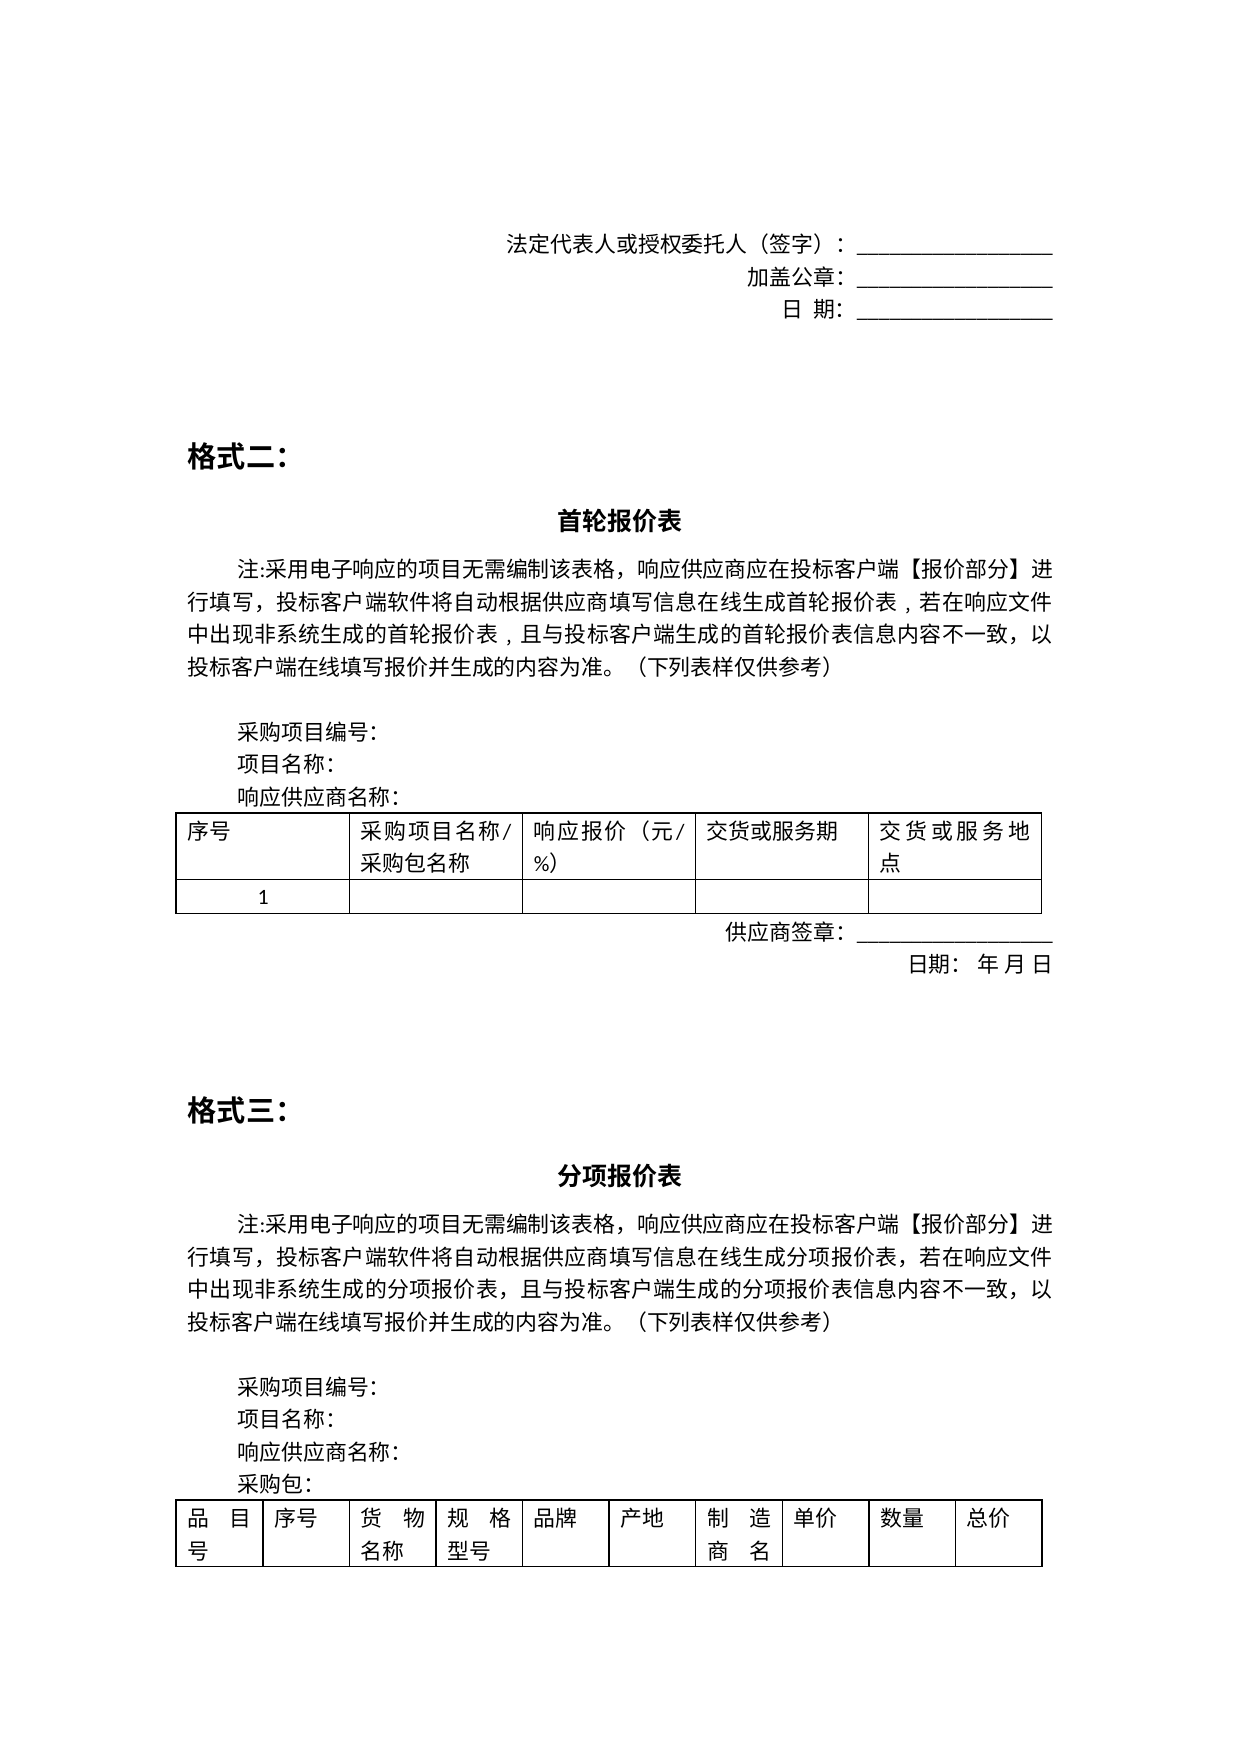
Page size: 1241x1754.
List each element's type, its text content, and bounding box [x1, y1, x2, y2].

table_header 数量 [870, 1501, 955, 1566]
text 项目名称： [187, 1402, 1053, 1434]
text 分项报价表 [187, 1142, 1053, 1207]
table_header 货物名称 [350, 1501, 435, 1566]
text 日期： 年 月 日 [187, 947, 1053, 979]
table_header 品目号 [177, 1501, 262, 1566]
text 采购项目编号： [187, 1369, 1053, 1402]
text 供应商签章：__________________ [187, 914, 1053, 947]
table_cell [350, 880, 522, 913]
table_cell [523, 880, 695, 913]
table_cell [869, 880, 1041, 913]
table_header 交货或服务地点 [869, 814, 1041, 878]
table_header 规格型号 [437, 1501, 522, 1566]
text 注:采用电子响应的项目无需编制该表格，响应供应商应在投标客户端【报价部分】进行填写，投标客户端软件将自动根据供应商填写信息在线生成首轮报价表﹐若在响应文件中出现非系统生成的首轮报价表﹐且与投标客户端生成的首轮报价表信息内容不一致，以投标客户端在线填写报价并生成的内容为准。（下列表样仅供参考） [187, 552, 1053, 714]
text 法定代表人或授权委托人（签字）：__________________ [187, 227, 1053, 259]
text 首轮报价表 [187, 487, 1053, 552]
table_header 单价 [783, 1501, 868, 1566]
table_cell 1 [177, 880, 349, 913]
text 加盖公章：__________________ [187, 259, 1053, 292]
text 采购项目编号： [187, 714, 1053, 747]
text 格式三： [187, 1077, 1053, 1142]
table_header 序号 [264, 1501, 349, 1566]
text 响应供应商名称： [187, 779, 1053, 812]
table_header 产地 [610, 1501, 695, 1566]
table_header 总价 [956, 1501, 1041, 1566]
table_header 品牌 [523, 1501, 608, 1566]
text 注:采用电子响应的项目无需编制该表格，响应供应商应在投标客户端【报价部分】进行填写，投标客户端软件将自动根据供应商填写信息在线生成分项报价表，若在响应文件中出现非系统生成的分项报价表，且与投标客户端生成的分项报价表信息内容不一致，以投标客户端在线填写报价并生成的内容为准。（下列表样仅供参考） [187, 1207, 1053, 1369]
text 响应供应商名称： [187, 1434, 1053, 1467]
table_header 响应报价（元/%） [523, 814, 695, 878]
table_header 序号 [177, 814, 349, 878]
text 采购包： [187, 1467, 1053, 1499]
table_cell [696, 880, 868, 913]
text 项目名称： [187, 747, 1053, 779]
table_header 交货或服务期 [696, 814, 868, 878]
table_header 采购项目名称/采购包名称 [350, 814, 522, 878]
table_header 制造商名称 [696, 1501, 782, 1566]
text 格式二： [187, 422, 1053, 487]
text 日 期：__________________ [187, 292, 1053, 324]
